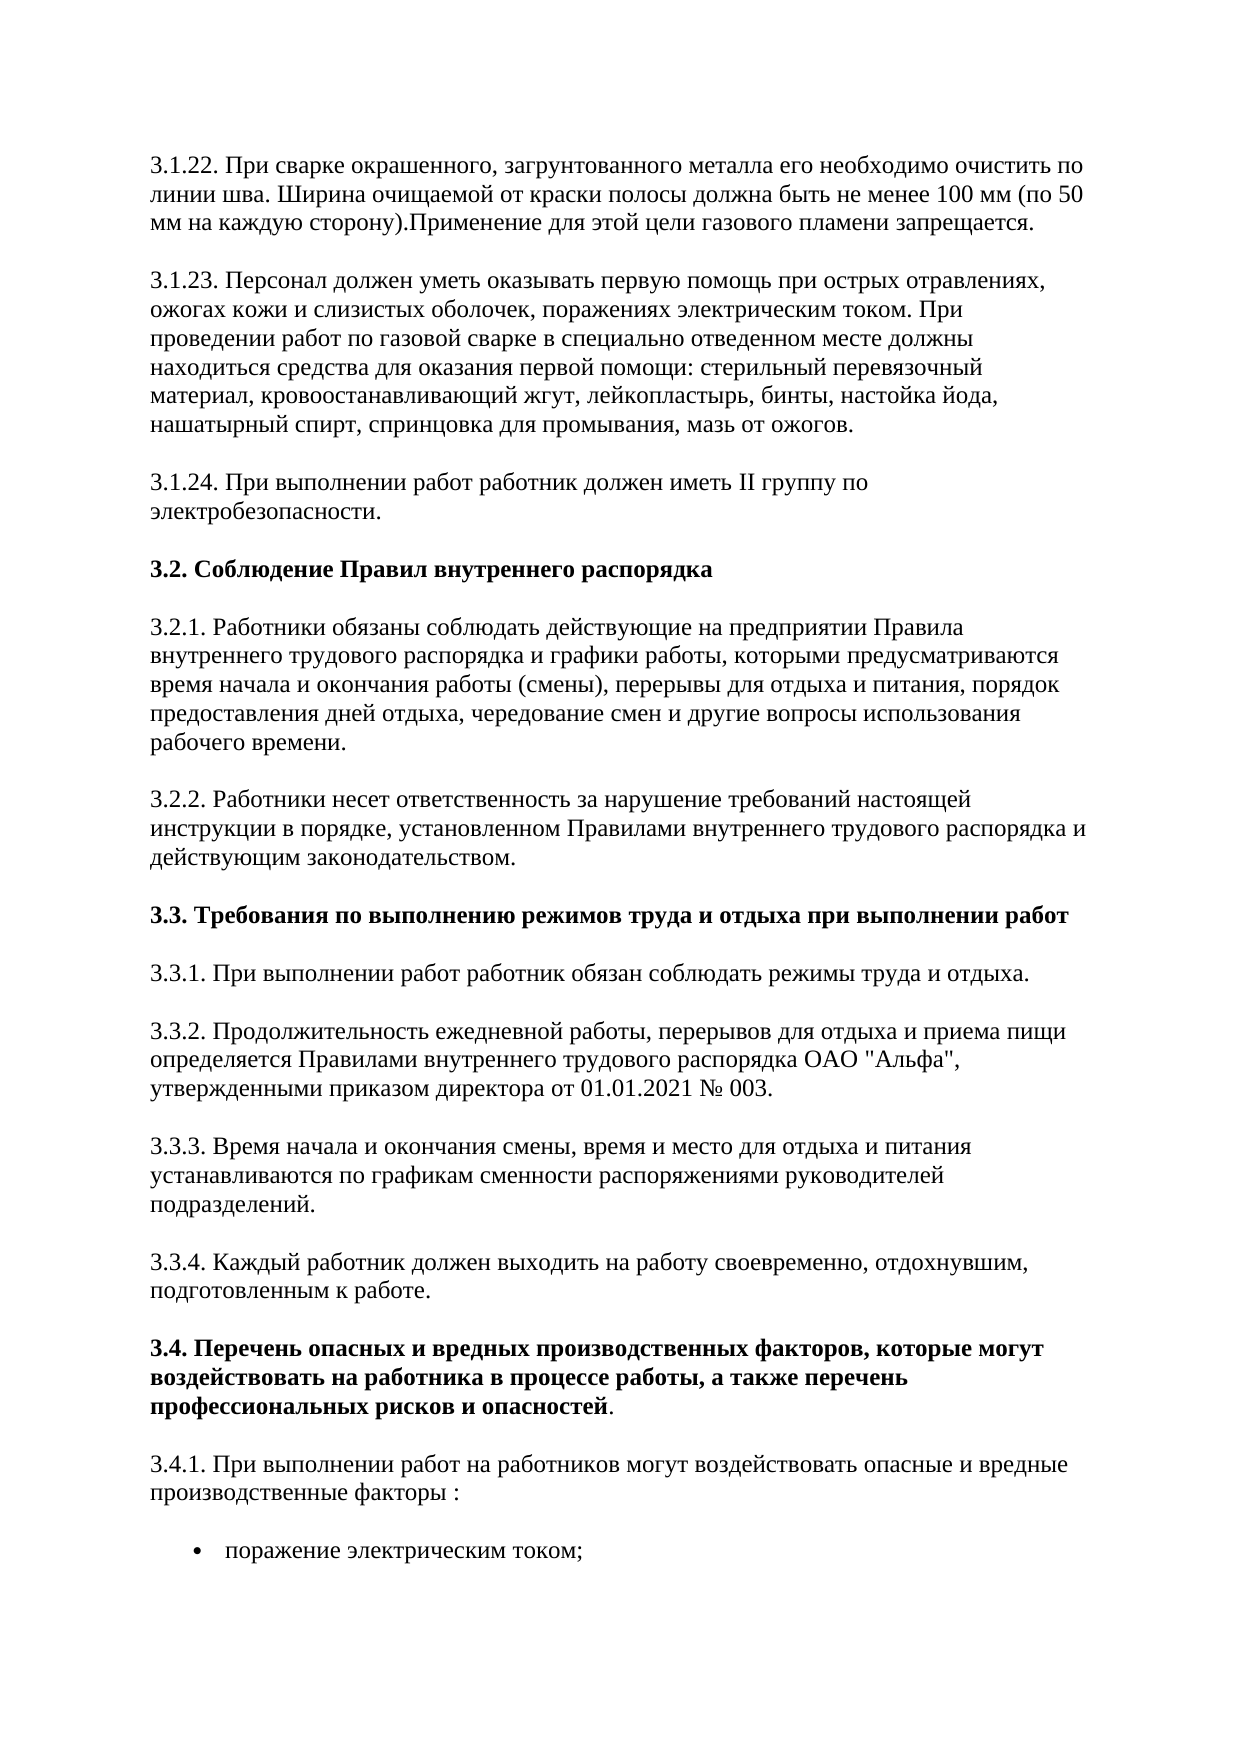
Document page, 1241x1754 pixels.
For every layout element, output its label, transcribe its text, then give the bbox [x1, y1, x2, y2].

text 3.2.1. Работники обязаны соблюдать действующие на предприятии Правила внутреннего трудового распорядка и графики работы, которыми предусматриваются время начала и окончания работы (смены), перерывы для отдыха и питания, порядок предоставления дней отдыха, чередование смен и другие вопросы использования рабочего времени. [150, 612, 1090, 755]
text 3.4.1. При выполнении работ на работников могут воздействовать опасные и вредные производственные факторы : [150, 1449, 1090, 1506]
text 3.1.24. При выполнении работ работник должен иметь II группу по электробезопасности. [150, 467, 1090, 524]
text 3.3.4. Каждый работник должен выходить на работу своевременно, отдохнувшим, подготовленным к работе. [150, 1247, 1090, 1304]
list поражение электрическим током; [194, 1535, 1071, 1564]
text 3.3. Требования по выполнению режимов труда и отдыха при выполнении работ [150, 900, 1090, 929]
text 3.1.22. При сварке окрашенного, загрунтованного металла его необходимо очистить по линии шва. Ширина очищаемой от краски полосы должна быть не менее 100 мм (по 50 мм на каждую сторону).Применение для этой цели газового пламени запрещается. [150, 150, 1090, 236]
text 3.3.2. Продолжительность ежедневной работы, перерывов для отдыха и приема пищи определяется Правилами внутреннего трудового распорядка ОАО "Альфа", утвержденными приказом директора от 01.01.2021 № 003. [150, 1016, 1090, 1102]
text 3.2.2. Работники несет ответственность за нарушение требований настоящей инструкции в порядке, установленном Правилами внутреннего трудового распорядка и действующим законодательством. [150, 784, 1090, 871]
text 3.3.1. При выполнении работ работник обязан соблюдать режимы труда и отдыха. [150, 958, 1090, 987]
text 3.2. Соблюдение Правил внутреннего распорядка [150, 554, 1090, 582]
text 3.1.23. Персонал должен уметь оказывать первую помощь при острых отравлениях, ожогах кожи и слизистых оболочек, поражениях электрическим током. При проведении работ по газовой сварке в специально отведенном месте должны находиться средства для оказания первой помощи: стерильный перевязочный материал, кровоостанавливающий жгут, лейкопластырь, бинты, настойка йода, нашатырный спирт, спринцовка для промывания, мазь от ожогов. [150, 265, 1090, 438]
text 3.3.3. Время начала и окончания смены, время и место для отдыха и питания устанавливаются по графикам сменности распоряжениями руководителей подразделений. [150, 1131, 1090, 1217]
text 3.4. Перечень опасных и вредных производственных факторов, которые могут воздействовать на работника в процессе работы, а также перечень профессиональных рисков и опасностей. [150, 1333, 1090, 1419]
